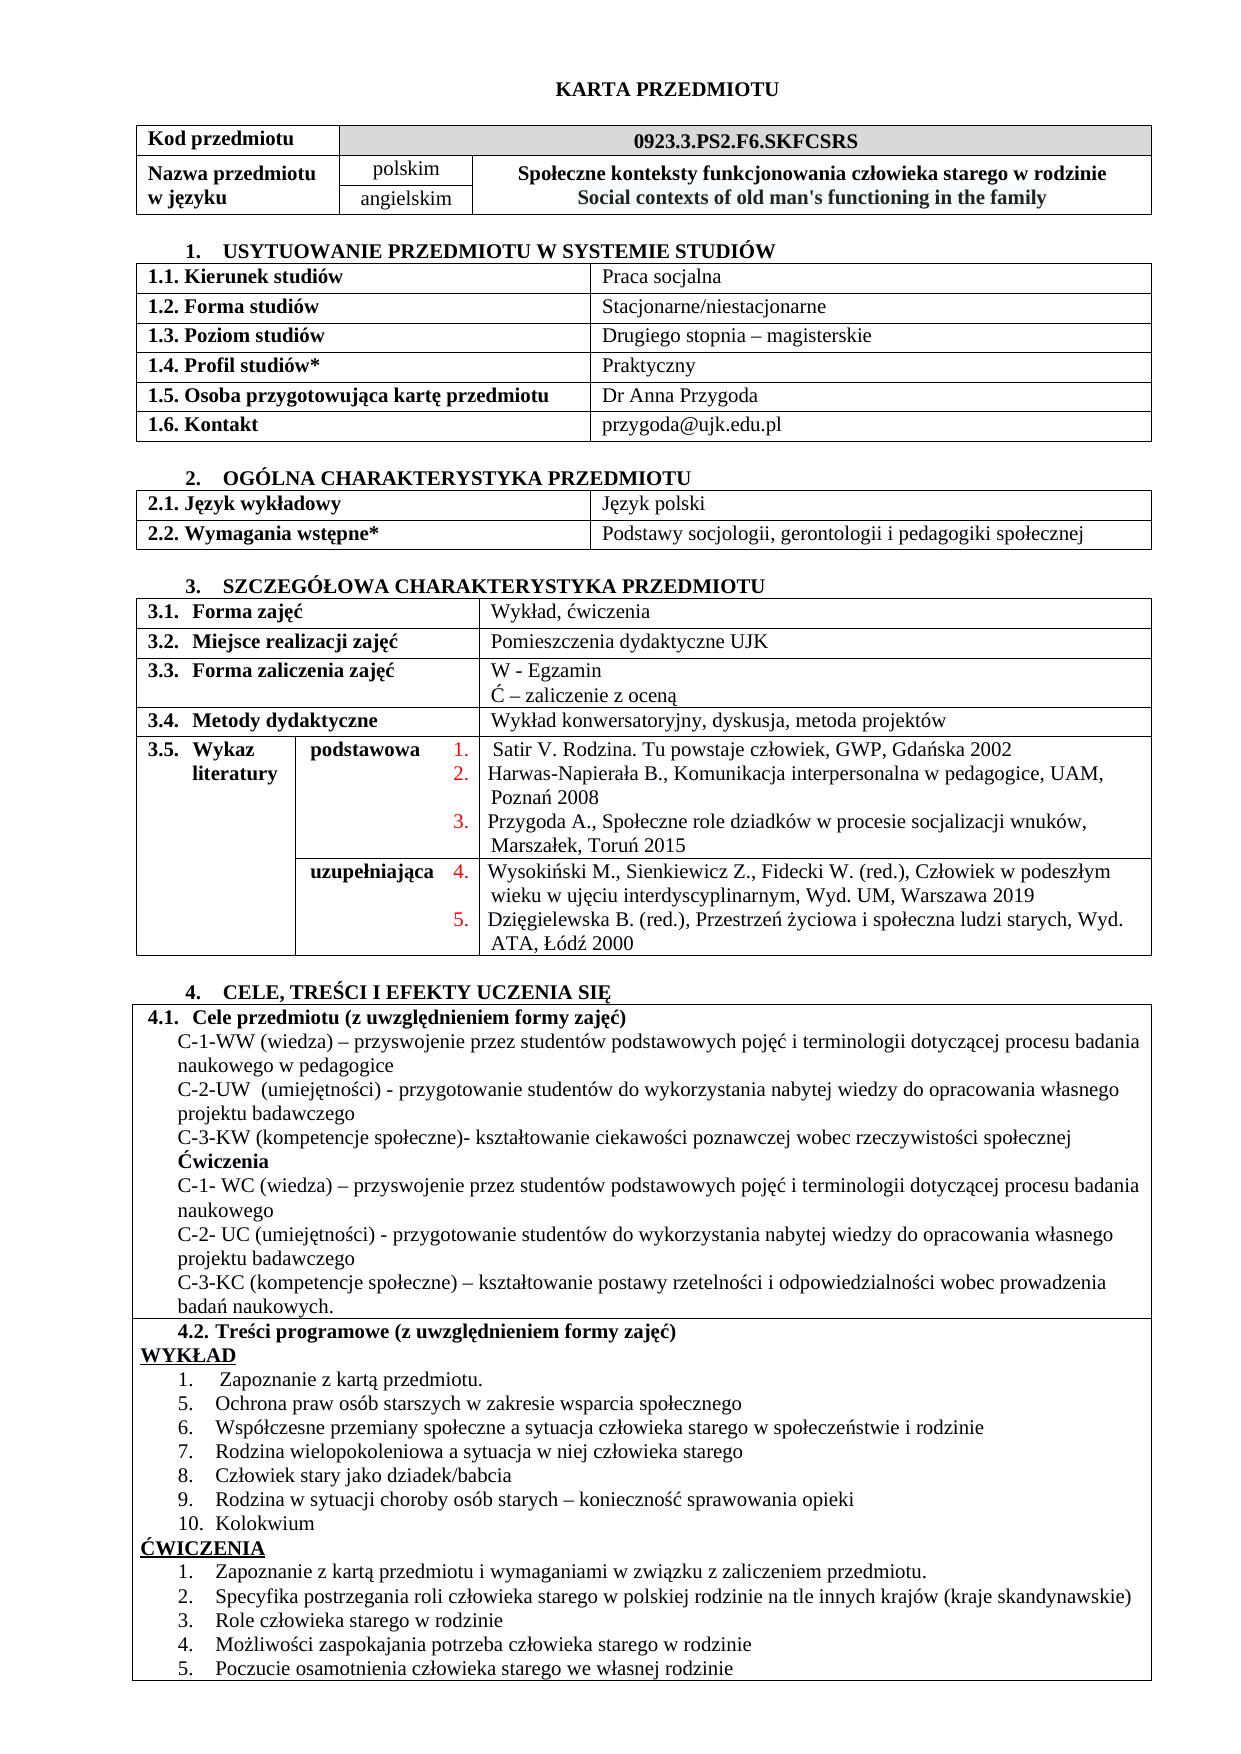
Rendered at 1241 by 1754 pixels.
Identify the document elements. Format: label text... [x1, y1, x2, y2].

table_cell 1.5. Osoba przygotowująca kartę przedmiotu [137, 383, 590, 411]
table_header Forma zajęć [137, 599, 479, 628]
table_cell polskim [340, 156, 472, 184]
table_header Praca socjalna [591, 264, 1151, 293]
table_cell Metody dydaktyczne [137, 708, 479, 736]
table_cell 1.2. Forma studiów [137, 294, 590, 322]
table_header Kod przedmiotu [137, 126, 339, 155]
text KARTA PRZEDMIOTU [148, 77, 1187, 101]
list USYTUOWANIE PRZEDMIOTU W SYSTEMIE STUDIÓW [185, 239, 1187, 263]
table_cell Praktyczny [591, 353, 1151, 382]
table_cell Satir V. Rodzina. Tu powstaje człowiek, GWP, Gdańska 2002 Harwas-Napierała B., Komunikacja interpersonalna w pedagogice, UAM, Poznań 2008 Przygoda A., Społeczne role dziadków w procesie socjalizacji wnuków, Marszałek, Toruń 2015 [480, 737, 1151, 857]
table_cell W - Egzamin Ć – zaliczenie z oceną [480, 659, 1151, 707]
list SZCZEGÓŁOWA CHARAKTERYSTYKA PRZEDMIOTU [185, 574, 1187, 598]
table_header 2.1. Język wykładowy [137, 491, 590, 519]
table_cell uzupełniająca [296, 859, 479, 955]
table_cell Wysokiński M., Sienkiewicz Z., Fidecki W. (red.), Człowiek w podeszłym wieku w ujęciu interdyscyplinarnym, Wyd. UM, Warszawa 2019 Dzięgielewska B. (red.), Przestrzeń życiowa i społeczna ludzi starych, Wyd. ATA, Łódź 2000 [480, 859, 1151, 955]
table_cell angielskim [340, 186, 472, 214]
table_cell 1.4. Profil studiów* [137, 353, 590, 382]
table_cell Dr Anna Przygoda [591, 383, 1151, 411]
table_cell Drugiego stopnia – magisterskie [591, 324, 1151, 352]
table_cell Nazwa przedmiotu w języku [137, 156, 339, 214]
table_cell 2.2. Wymagania wstępne* [137, 521, 590, 549]
table_header 1.1. Kierunek studiów [137, 264, 590, 293]
table_cell Podstawy socjologii, gerontologii i pedagogiki społecznej [591, 521, 1151, 549]
table_cell Pomieszczenia dydaktyczne UJK [480, 629, 1151, 657]
table_cell Wykład konwersatoryjny, dyskusja, metoda projektów [480, 708, 1151, 736]
list OGÓLNA CHARAKTERYSTYKA PRZEDMIOTU [185, 466, 1187, 490]
table_header Wykład, ćwiczenia [480, 599, 1151, 628]
table_cell Stacjonarne/niestacjonarne [591, 294, 1151, 322]
table_cell Forma zaliczenia zajęć [137, 659, 479, 707]
table_cell Miejsce realizacji zajęć [137, 629, 479, 657]
table_cell przygoda@ujk.edu.pl [591, 412, 1151, 441]
list CELE, TREŚCI I EFEKTY UCZENIA SIĘ [185, 980, 1187, 1004]
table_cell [133, 1319, 1151, 1680]
table_header Cele przedmiotu (z uwzględnieniem formy zajęć) C-1-WW (wiedza) – przyswojenie przez studentów podstawowych pojęć i terminologii dotyczącej procesu badania naukowego w pedagogice C-2-UW (umiejętności) - przygotowanie studentów do wykorzystania nabytej wiedzy do opracowania własnego projektu badawczego C-3-KW (kompetencje społeczne)- kształtowanie ciekawości poznawczej wobec rzeczywistości społecznej Ćwiczenia C-1- WC (wiedza) – przyswojenie przez studentów podstawowych pojęć i terminologii dotyczącej procesu badania naukowego C-2- UC (umiejętności) - przygotowanie studentów do wykorzystania nabytej wiedzy do opracowania własnego projektu badawczego C-3-KC (kompetencje społeczne) – kształtowanie postawy rzetelności i odpowiedzialności wobec prowadzenia badań naukowych. [133, 1005, 1151, 1318]
table_header 0923.3.PS2.F6.SKFCSRS [340, 126, 1151, 155]
table_cell podstawowa [296, 737, 479, 857]
table_cell 1.6. Kontakt [137, 412, 590, 441]
table_cell Społeczne konteksty funkcjonowania człowieka starego w rodzinie Social contexts of old man's functioning in the family [473, 156, 1151, 214]
table_header Język polski [591, 491, 1151, 519]
table_cell Wykaz literatury [137, 737, 295, 955]
table_cell 1.3. Poziom studiów [137, 324, 590, 352]
